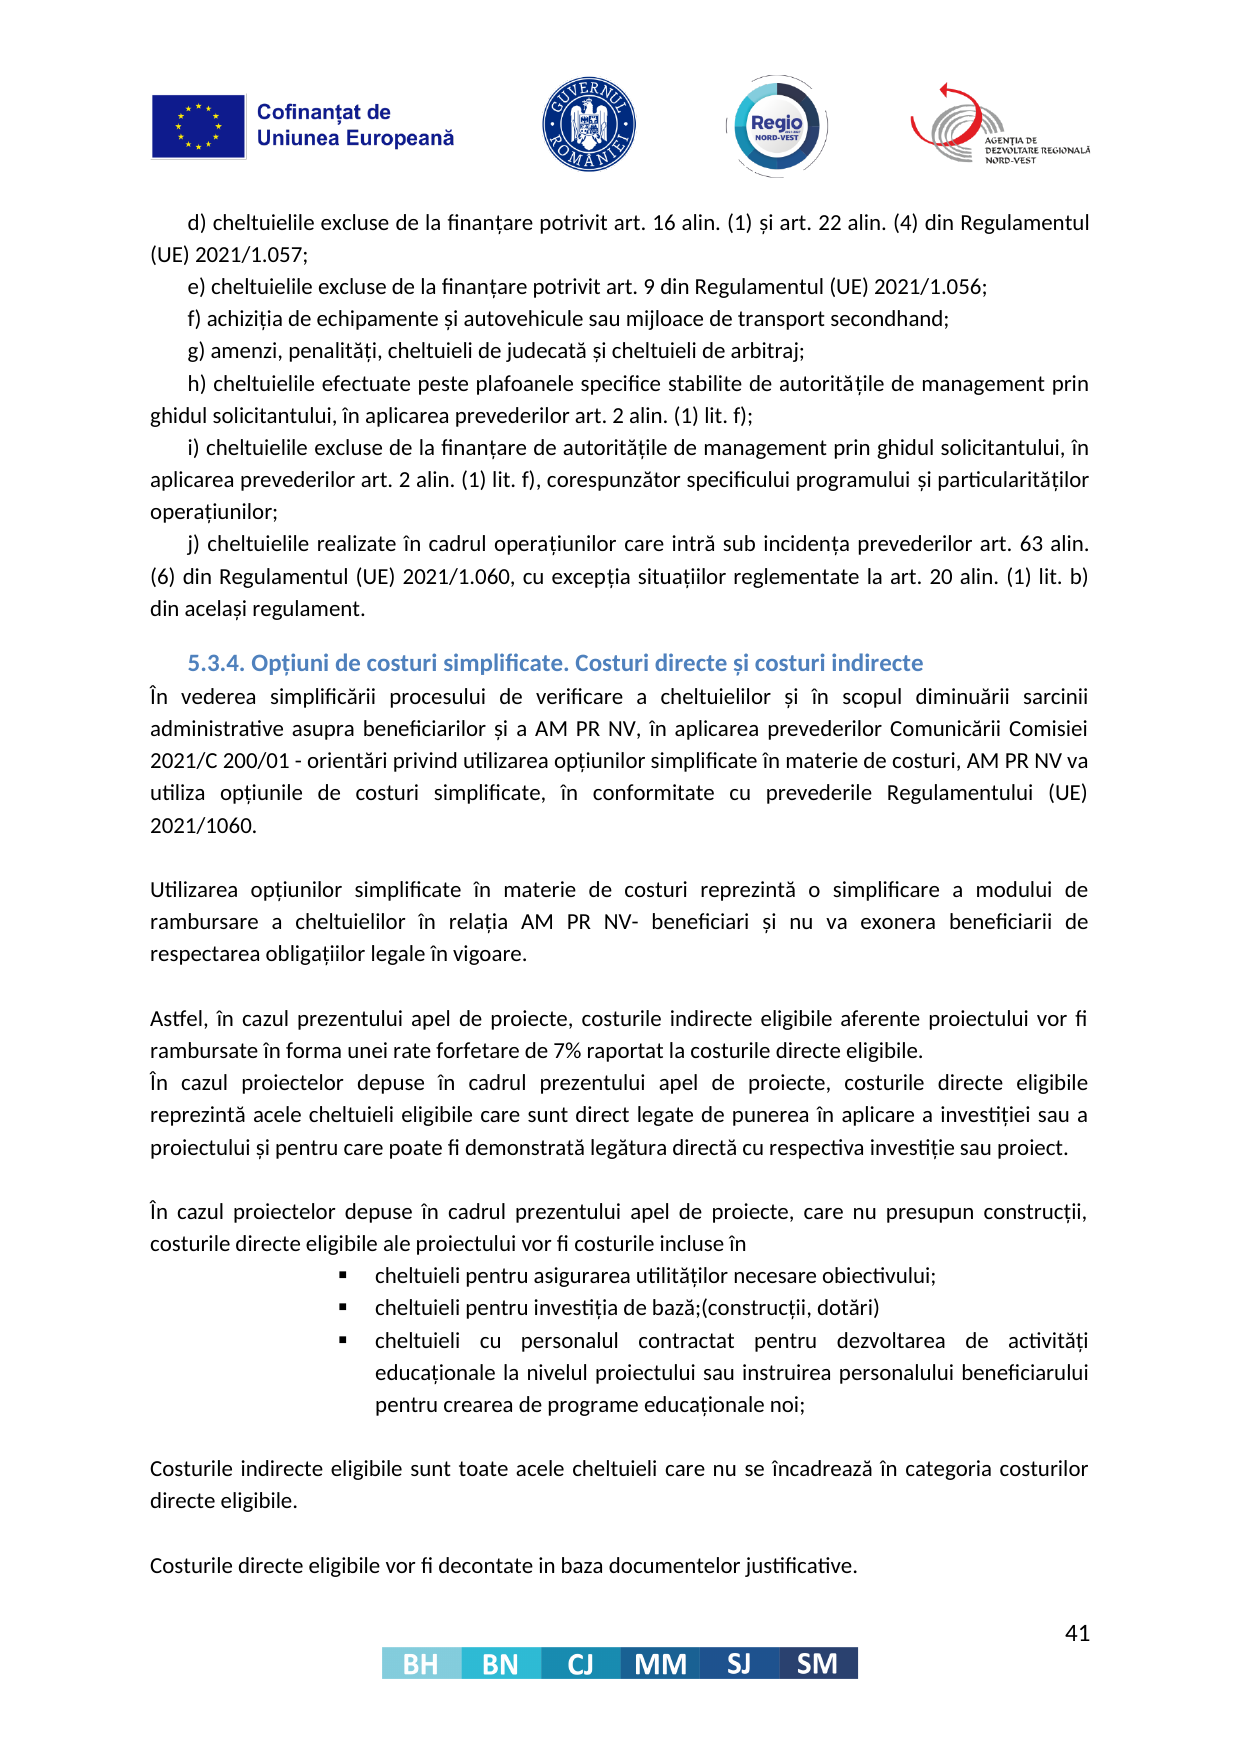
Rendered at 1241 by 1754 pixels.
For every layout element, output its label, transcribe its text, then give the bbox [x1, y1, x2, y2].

text În vederea simplificării procesului de verificare a cheltuielilor și în scopul diminuării sarcinii administrative asupra beneficiarilor și a AM PR NV, în aplicarea prevederilor Comunicării Comisiei 2021/C 200/01 - orientări privind utilizarea opțiunilor simplificate în materie de costuri, AM PR NV va utiliza opțiunile de costuri simplificate, în conformitate cu prevederile Regulamentului (UE) 2021/1060. [150, 682, 1090, 839]
list cheltuieli pentru asigurarea utilităților necesare obiectivului; [337, 1261, 1090, 1289]
text j) cheltuielile realizate în cadrul operaţiunilor care intră sub incidenţa prevederilor art. 63 alin. (6) din Regulamentul (UE) 2021/1.060, cu excepţia situaţiilor reglementate la art. 20 alin. (1) lit. b) din acelaşi regulament. [150, 529, 1090, 622]
text În cazul proiectelor depuse în cadrul prezentului apel de proiecte, costurile directe eligibile reprezintă acele cheltuieli eligibile care sunt direct legate de punerea în aplicare a investiției sau a proiectului și pentru care poate fi demonstrată legătura directă cu respectiva investiție sau proiect. [150, 1068, 1090, 1161]
text Astfel, în cazul prezentului apel de proiecte, costurile indirecte eligibile aferente proiectului vor fi rambursate în forma unei rate forfetare de 7% raportat la costurile directe eligibile. [150, 1004, 1090, 1064]
text h) cheltuielile efectuate peste plafoanele specifice stabilite de autorităţile de management prin ghidul solicitantului, în aplicarea prevederilor art. 2 alin. (1) lit. f); [150, 369, 1090, 429]
text i) cheltuielile excluse de la finanţare de autorităţile de management prin ghidul solicitantului, în aplicarea prevederilor art. 2 alin. (1) lit. f), corespunzător specificului programului şi particularităţilor operaţiunilor; [150, 433, 1090, 525]
picture [150, 75, 1091, 178]
text Costurile indirecte eligibile sunt toate acele cheltuieli care nu se încadrează în categoria costurilor directe eligibile. [150, 1454, 1090, 1515]
text d) cheltuielile excluse de la finanţare potrivit art. 16 alin. (1) şi art. 22 alin. (4) din Regulamentul (UE) 2021/1.057; [150, 208, 1090, 268]
text Utilizarea opțiunilor simplificate în materie de costuri reprezintă o simplificare a modului de rambursare a cheltuielilor în relația AM PR NV- beneficiari și nu va exonera beneficiarii de respectarea obligațiilor legale în vigoare. [150, 875, 1090, 967]
text f) achiziţia de echipamente şi autovehicule sau mijloace de transport secondhand; [150, 304, 1090, 332]
picture [382, 1647, 859, 1679]
text e) cheltuielile excluse de la finanţare potrivit art. 9 din Regulamentul (UE) 2021/1.056; [150, 272, 1090, 300]
list cheltuieli cu personalul contractat pentru dezvoltarea de activități educaționale la nivelul proiectului sau instruirea personalului beneficiarului pentru crearea de programe educaționale noi; [337, 1326, 1090, 1418]
list cheltuieli pentru investiția de bază;(construcții, dotări) [337, 1293, 1090, 1322]
text În cazul proiectelor depuse în cadrul prezentului apel de proiecte, care nu presupun construcții, costurile directe eligibile ale proiectului vor fi costurile incluse în [150, 1197, 1090, 1257]
subtitle 5.3.4. Opțiuni de costuri simplificate. Costuri directe și costuri indirecte [187, 647, 1090, 677]
text Costurile directe eligibile vor fi decontate in baza documentelor justificative. [150, 1551, 1090, 1579]
text g) amenzi, penalităţi, cheltuieli de judecată şi cheltuieli de arbitraj; [150, 336, 1090, 364]
